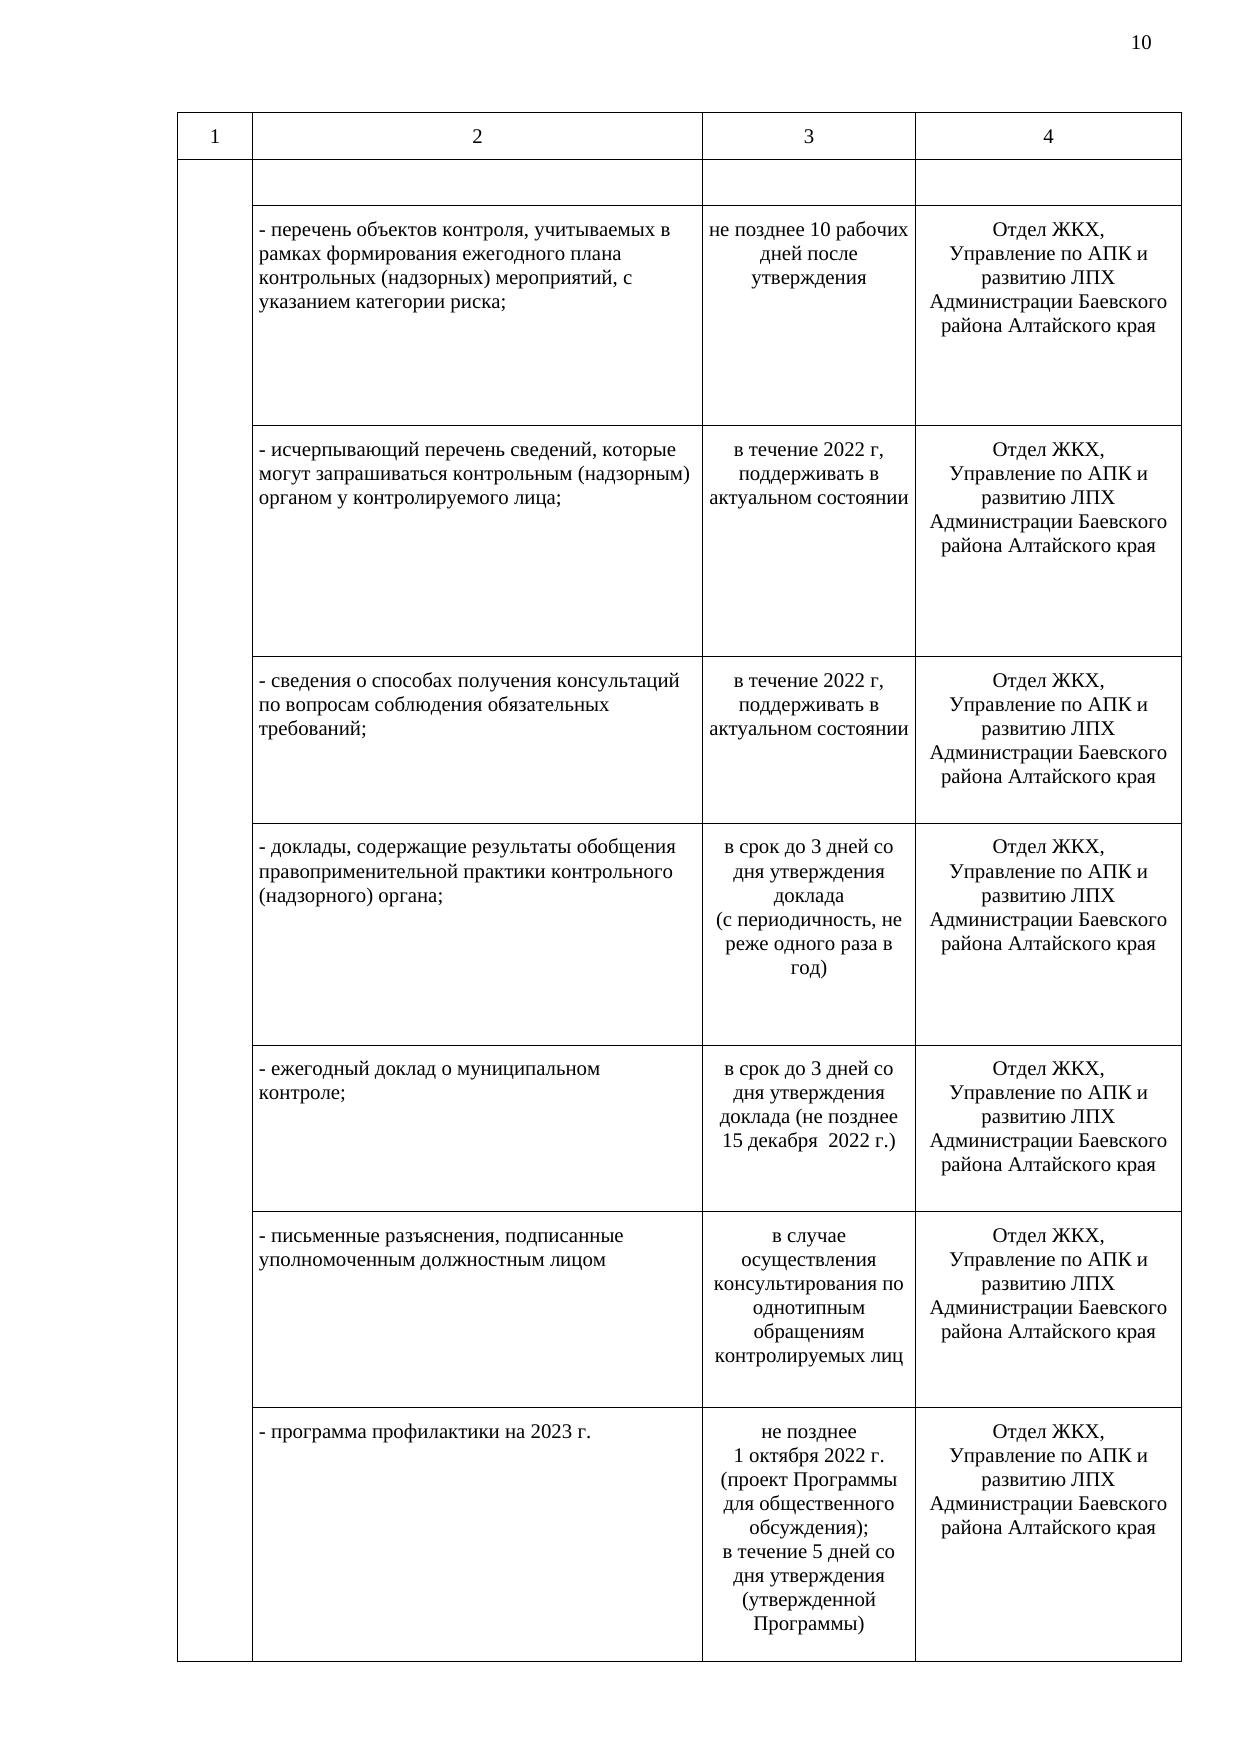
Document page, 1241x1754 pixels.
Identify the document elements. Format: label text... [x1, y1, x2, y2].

table_cell - программа профилактики на 2023 г. [253, 1408, 702, 1661]
table_cell Отдел ЖКХ, Управление по АПК и развитию ЛПХ Администрации Баевского района Алтайского края [916, 657, 1181, 823]
table_cell - письменные разъяснения, подписанные уполномоченным должностным лицом [253, 1212, 702, 1407]
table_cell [916, 160, 1181, 205]
table_cell - перечень объектов контроля, учитываемых в рамках формирования ежегодного плана контрольных (надзорных) мероприятий, с указанием категории риска; [253, 206, 702, 425]
table_header 1 [178, 113, 252, 158]
table_cell в течение 2022 г, поддерживать в актуальном состоянии [703, 657, 915, 823]
table_cell - доклады, содержащие результаты обобщения правоприменительной практики контрольного (надзорного) органа; [253, 824, 702, 1044]
table_cell - ежегодный доклад о муниципальном контроле; [253, 1046, 702, 1211]
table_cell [916, 1408, 1181, 1661]
table_cell в срок до 3 дней со дня утверждения доклада (не позднее 15 декабря 2022 г.) [703, 1046, 915, 1211]
table_cell Отдел ЖКХ, Управление по АПК и развитию ЛПХ Администрации Баевского района Алтайского края [916, 206, 1181, 425]
table_header 4 [916, 113, 1181, 158]
table_cell в случае осуществления консультирования по однотипным обращениям контролируемых лиц [703, 1212, 915, 1407]
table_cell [253, 160, 702, 205]
table_cell в течение 2022 г, поддерживать в актуальном состоянии [703, 426, 915, 656]
table_cell Отдел ЖКХ, Управление по АПК и развитию ЛПХ Администрации Баевского района Алтайского края [916, 1046, 1181, 1211]
table_cell - исчерпывающий перечень сведений, которые могут запрашиваться контрольным (надзорным) органом у контролируемого лица; [253, 426, 702, 656]
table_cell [703, 160, 915, 205]
table_cell - сведения о способах получения консультаций по вопросам соблюдения обязательных требований; [253, 657, 702, 823]
table_cell не позднее 1 октября 2022 г. (проект Программы для общественного обсуждения); в течение 5 дней со дня утверждения (утвержденной Программы) [703, 1408, 915, 1661]
table_cell не позднее 10 рабочих дней после утверждения [703, 206, 915, 425]
table_cell Отдел ЖКХ, Управление по АПК и развитию ЛПХ Администрации Баевского района Алтайского края [916, 1212, 1181, 1407]
table_cell Отдел ЖКХ, Управление по АПК и развитию ЛПХ Администрации Баевского района Алтайского края [916, 426, 1181, 656]
table_cell Отдел ЖКХ, Управление по АПК и развитию ЛПХ Администрации Баевского района Алтайского края [916, 824, 1181, 1044]
table_header 2 [253, 113, 702, 158]
table_header 3 [703, 113, 915, 158]
table_cell в срок до 3 дней со дня утверждения доклада (с периодичность, не реже одного раза в год) [703, 824, 915, 1044]
